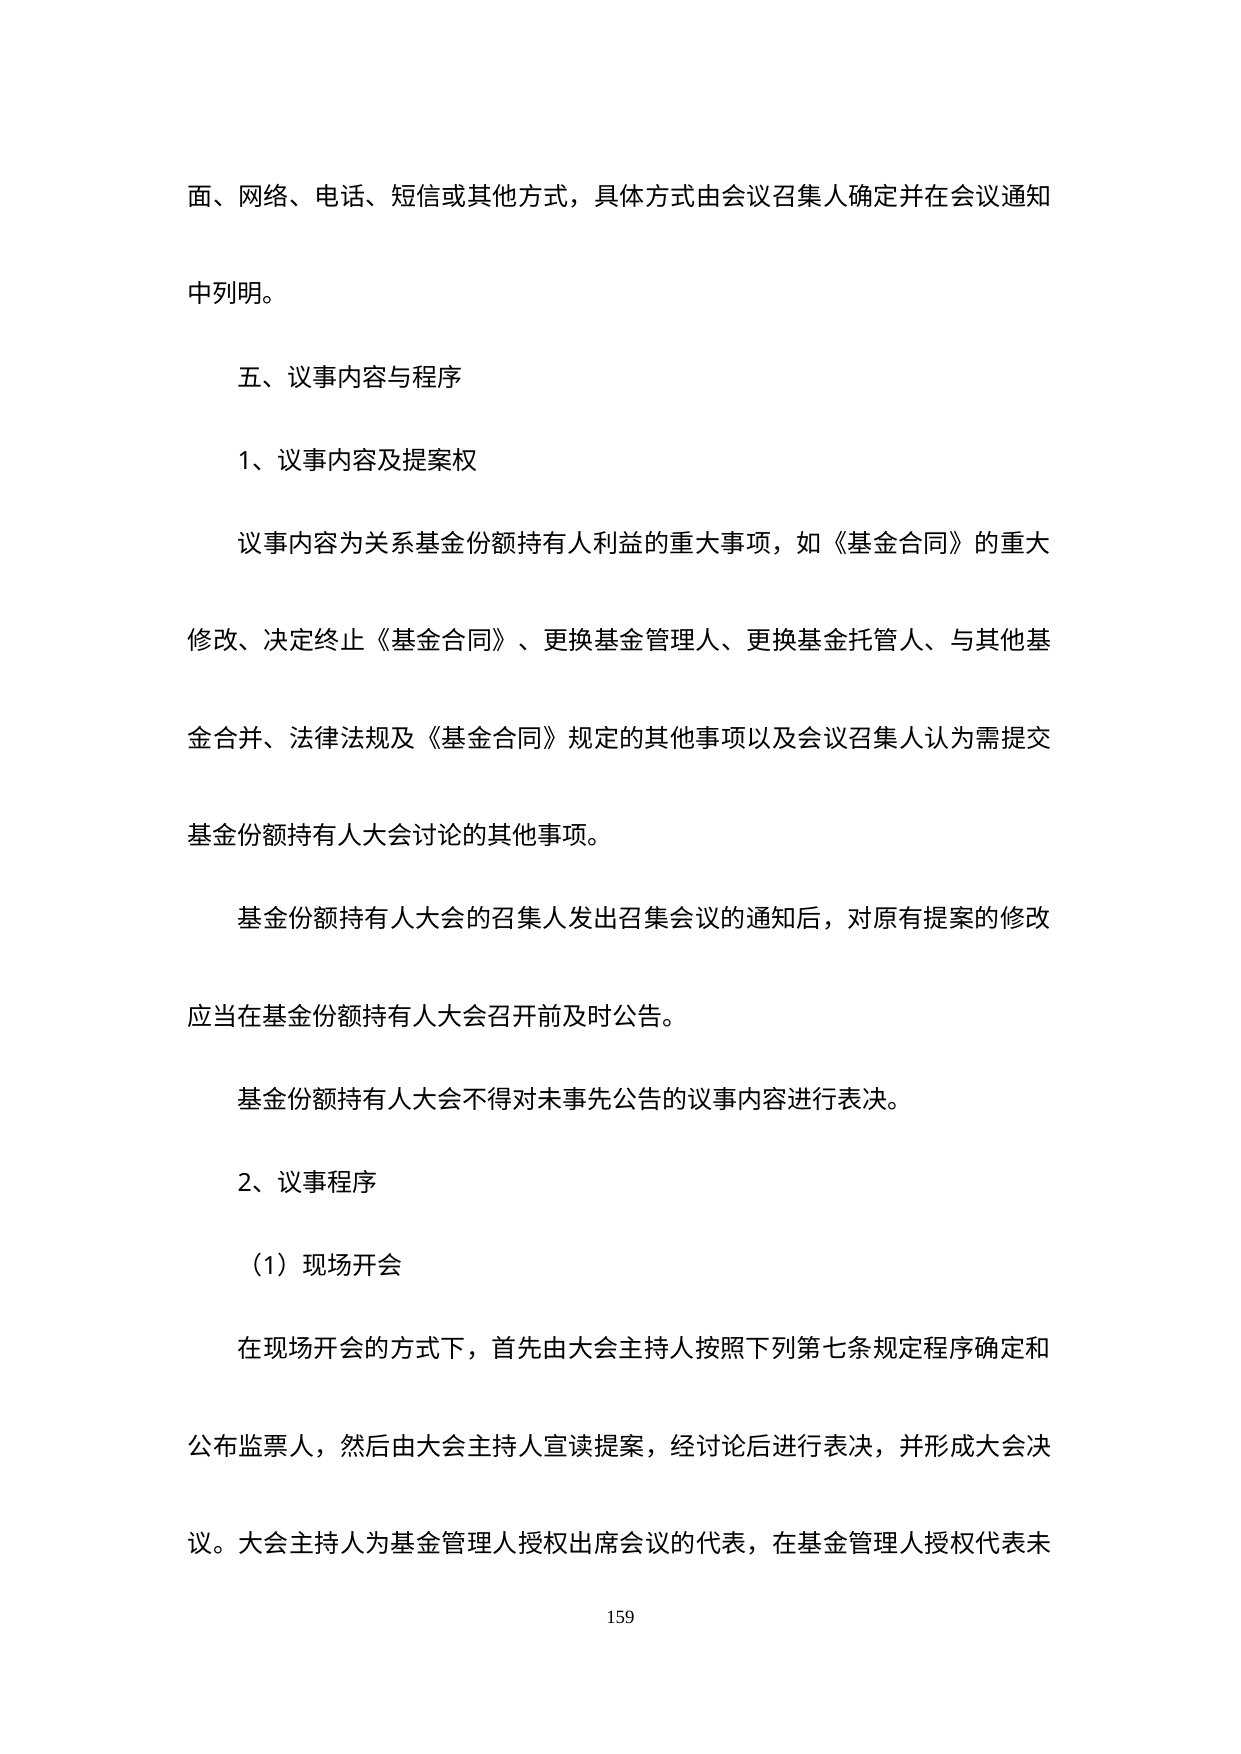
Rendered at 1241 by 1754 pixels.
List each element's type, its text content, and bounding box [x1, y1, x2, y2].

text 五、议事内容与程序 [187, 343, 1053, 408]
text （1）现场开会 [187, 1231, 1053, 1296]
text 基金份额持有人大会不得对未事先公告的议事内容进行表决。 [187, 1065, 1053, 1130]
text 1、议事内容及提案权 [187, 426, 1053, 491]
text 议事内容为关系基金份额持有人利益的重大事项，如《基金合同》的重大修改、决定终止《基金合同》、更换基金管理人、更换基金托管人、与其他基金合并、法律法规及《基金合同》规定的其他事项以及会议召集人认为需提交基金份额持有人大会讨论的其他事项。 [187, 509, 1053, 866]
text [187, 1314, 1053, 1574]
text 基金份额持有人大会的召集人发出召集会议的通知后，对原有提案的修改应当在基金份额持有人大会召开前及时公告。 [187, 884, 1053, 1047]
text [187, 162, 1053, 324]
text 2、议事程序 [187, 1148, 1053, 1213]
